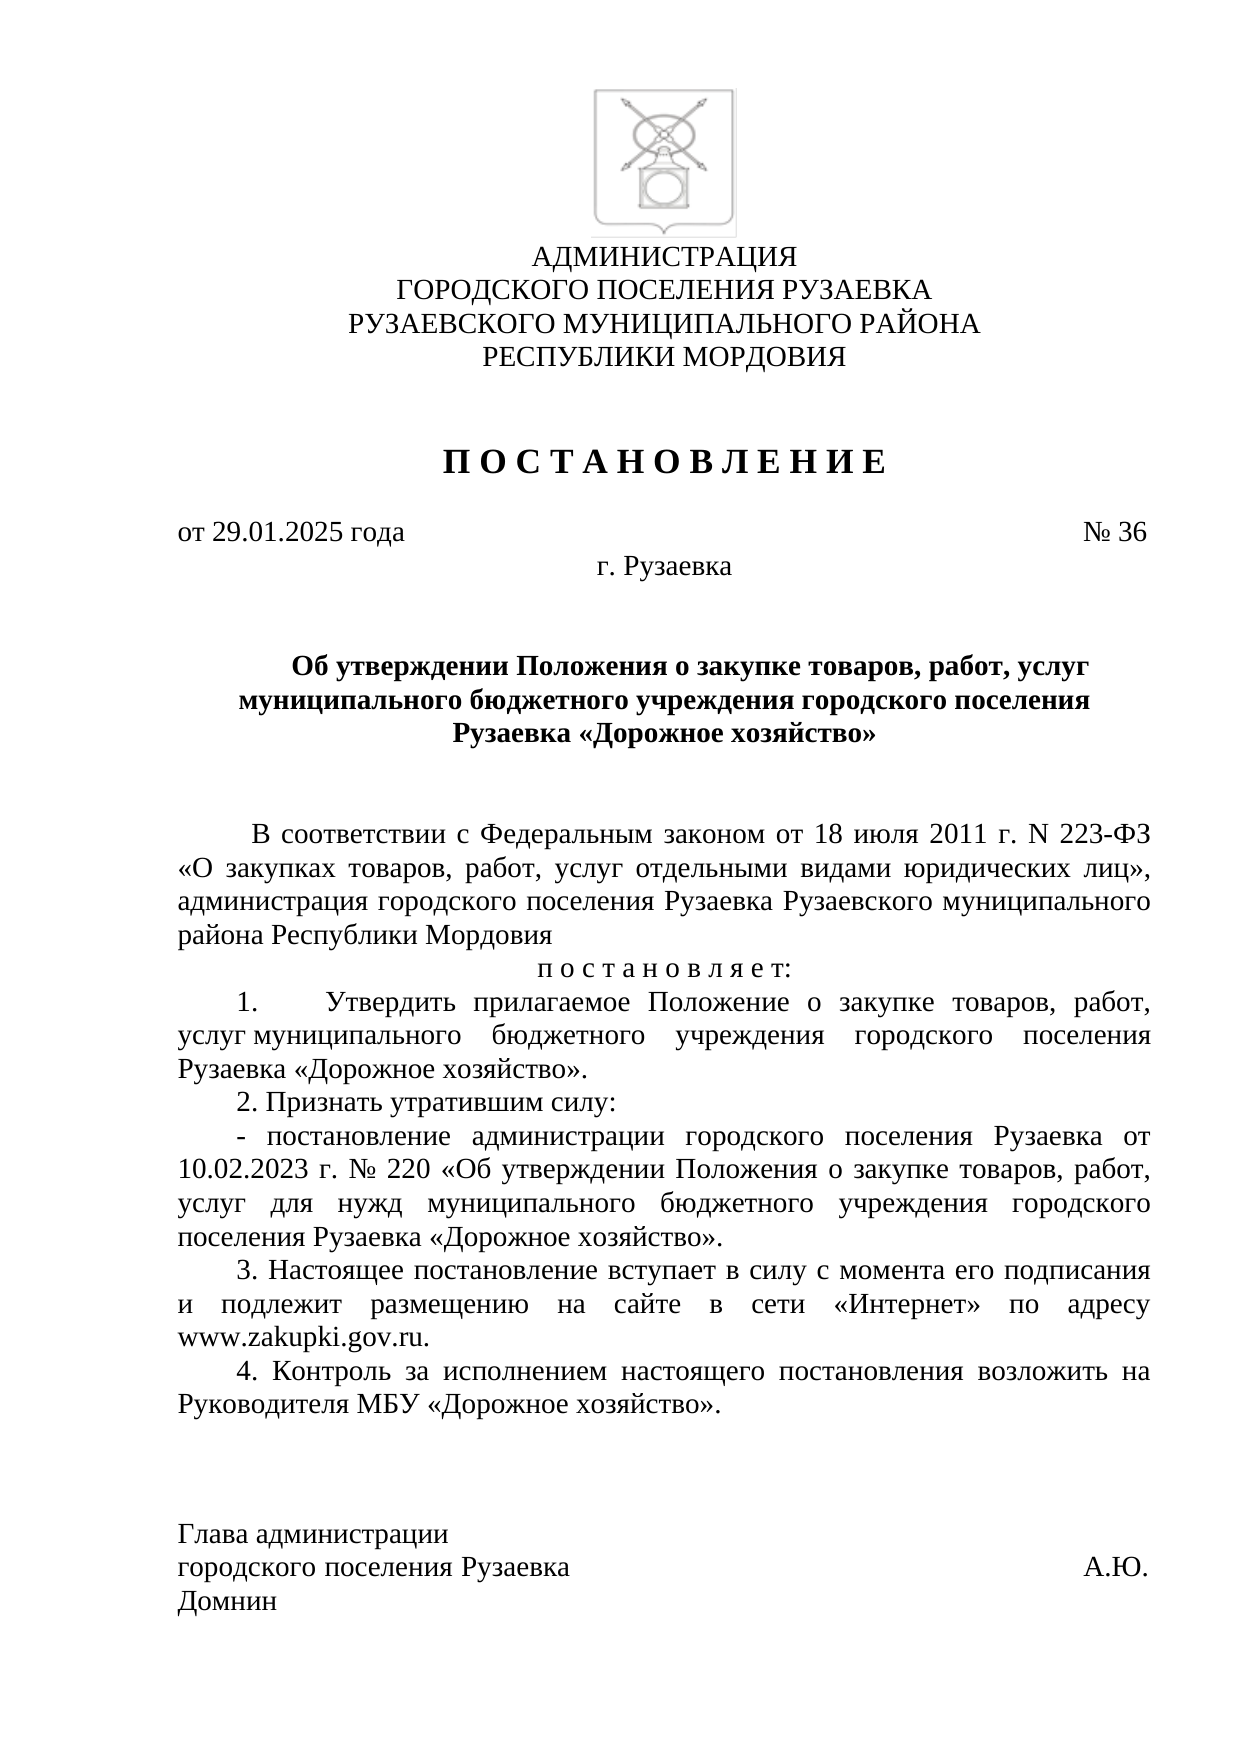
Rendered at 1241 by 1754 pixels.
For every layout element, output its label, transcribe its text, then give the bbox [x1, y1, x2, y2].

text г. Рузаевка [177, 548, 1152, 581]
text Об утверждении Положения о закупке товаров, работ, услуг муниципального бюджетного учреждения городского поселения Рузаевка «Дорожное хозяйство» [177, 648, 1152, 749]
text 2. Признать утратившим силу: [177, 1084, 1152, 1118]
text АДМИНИСТРАЦИЯ [177, 239, 1152, 272]
text П О С Т А Н О В Л Е Н И Е [177, 440, 1152, 481]
text 4. Контроль за исполнением настоящего постановления возложить на Руководителя МБУ «Дорожное хозяйство». [177, 1353, 1152, 1420]
text Глава администрации [177, 1516, 1152, 1549]
list Утвердить прилагаемое Положение о закупке товаров, работ, услуг муниципального бюджетного учреждения городского поселения Рузаевка «Дорожное хозяйство». [177, 984, 1152, 1084]
text РУЗАЕВСКОГО МУНИЦИПАЛЬНОГО РАЙОНА [177, 306, 1152, 339]
text В соответствии с Федеральным законом от 18 июля 2011 г. N 223-ФЗ «О закупках товаров, работ, услуг отдельными видами юридических лиц», администрация городского поселения Рузаевка Рузаевского муниципального района Республики Мордовия [177, 816, 1152, 950]
text РЕСПУБЛИКИ МОРДОВИЯ [177, 339, 1152, 373]
text 3. Настоящее постановление вступает в силу с момента его подписания и подлежит размещению на сайте в сети «Интернет» по адресу www.zakupki.gov.ru. [177, 1252, 1152, 1353]
text п о с т а н о в л я е т: [177, 950, 1152, 984]
text ГОРОДСКОГО ПОСЕЛЕНИЯ РУЗАЕВКА [177, 272, 1152, 306]
picture [591, 88, 738, 239]
text городского поселения Рузаевка А.Ю. Домнин [177, 1549, 1152, 1616]
text - постановление администрации городского поселения Рузаевка от 10.02.2023 г. № 220 «Об утверждении Положения о закупке товаров, работ, услуг для нужд муниципального бюджетного учреждения городского поселения Рузаевка «Дорожное хозяйство». [177, 1118, 1152, 1252]
text от 29.01.2025 года № 36 [177, 514, 1152, 548]
